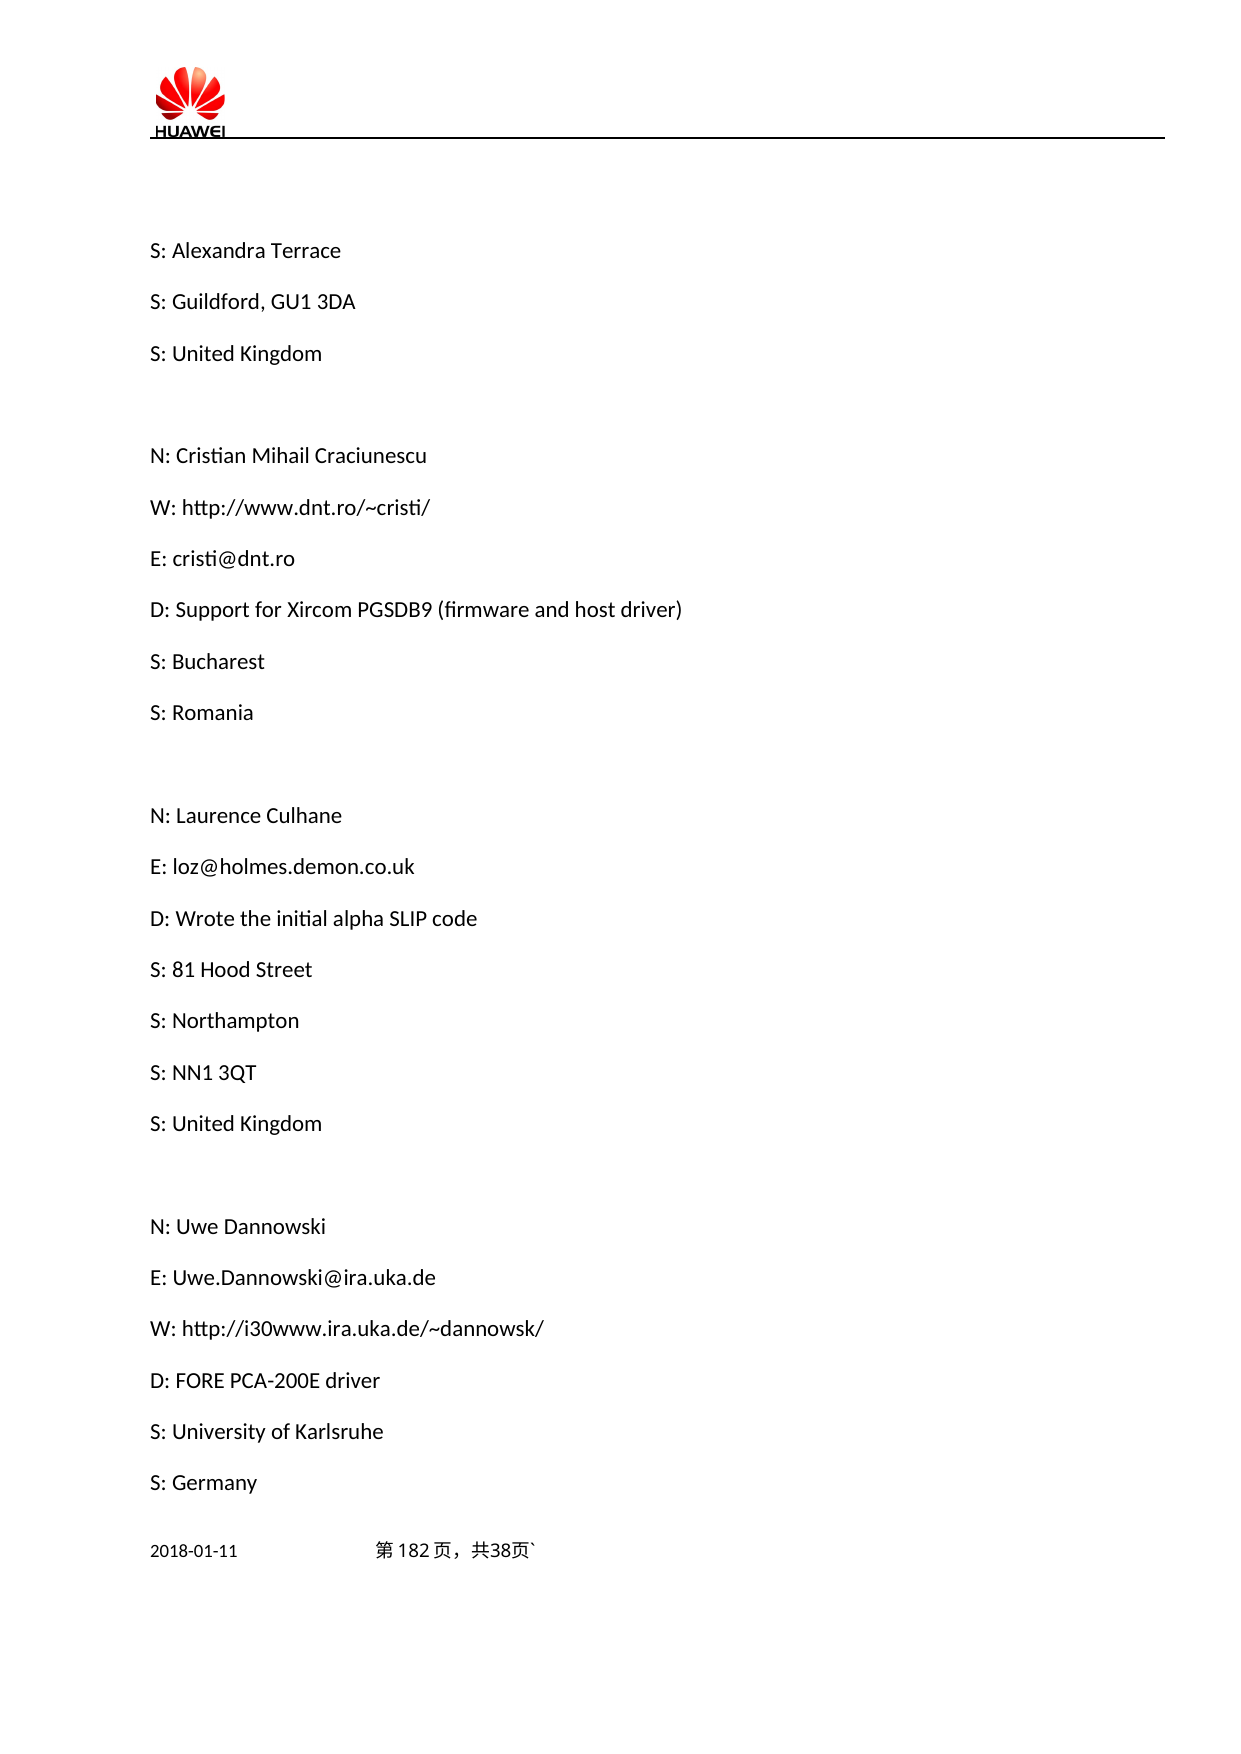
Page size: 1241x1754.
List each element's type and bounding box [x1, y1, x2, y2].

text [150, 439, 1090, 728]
picture [156, 67, 225, 137]
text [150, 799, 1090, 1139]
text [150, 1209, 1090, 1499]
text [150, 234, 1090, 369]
